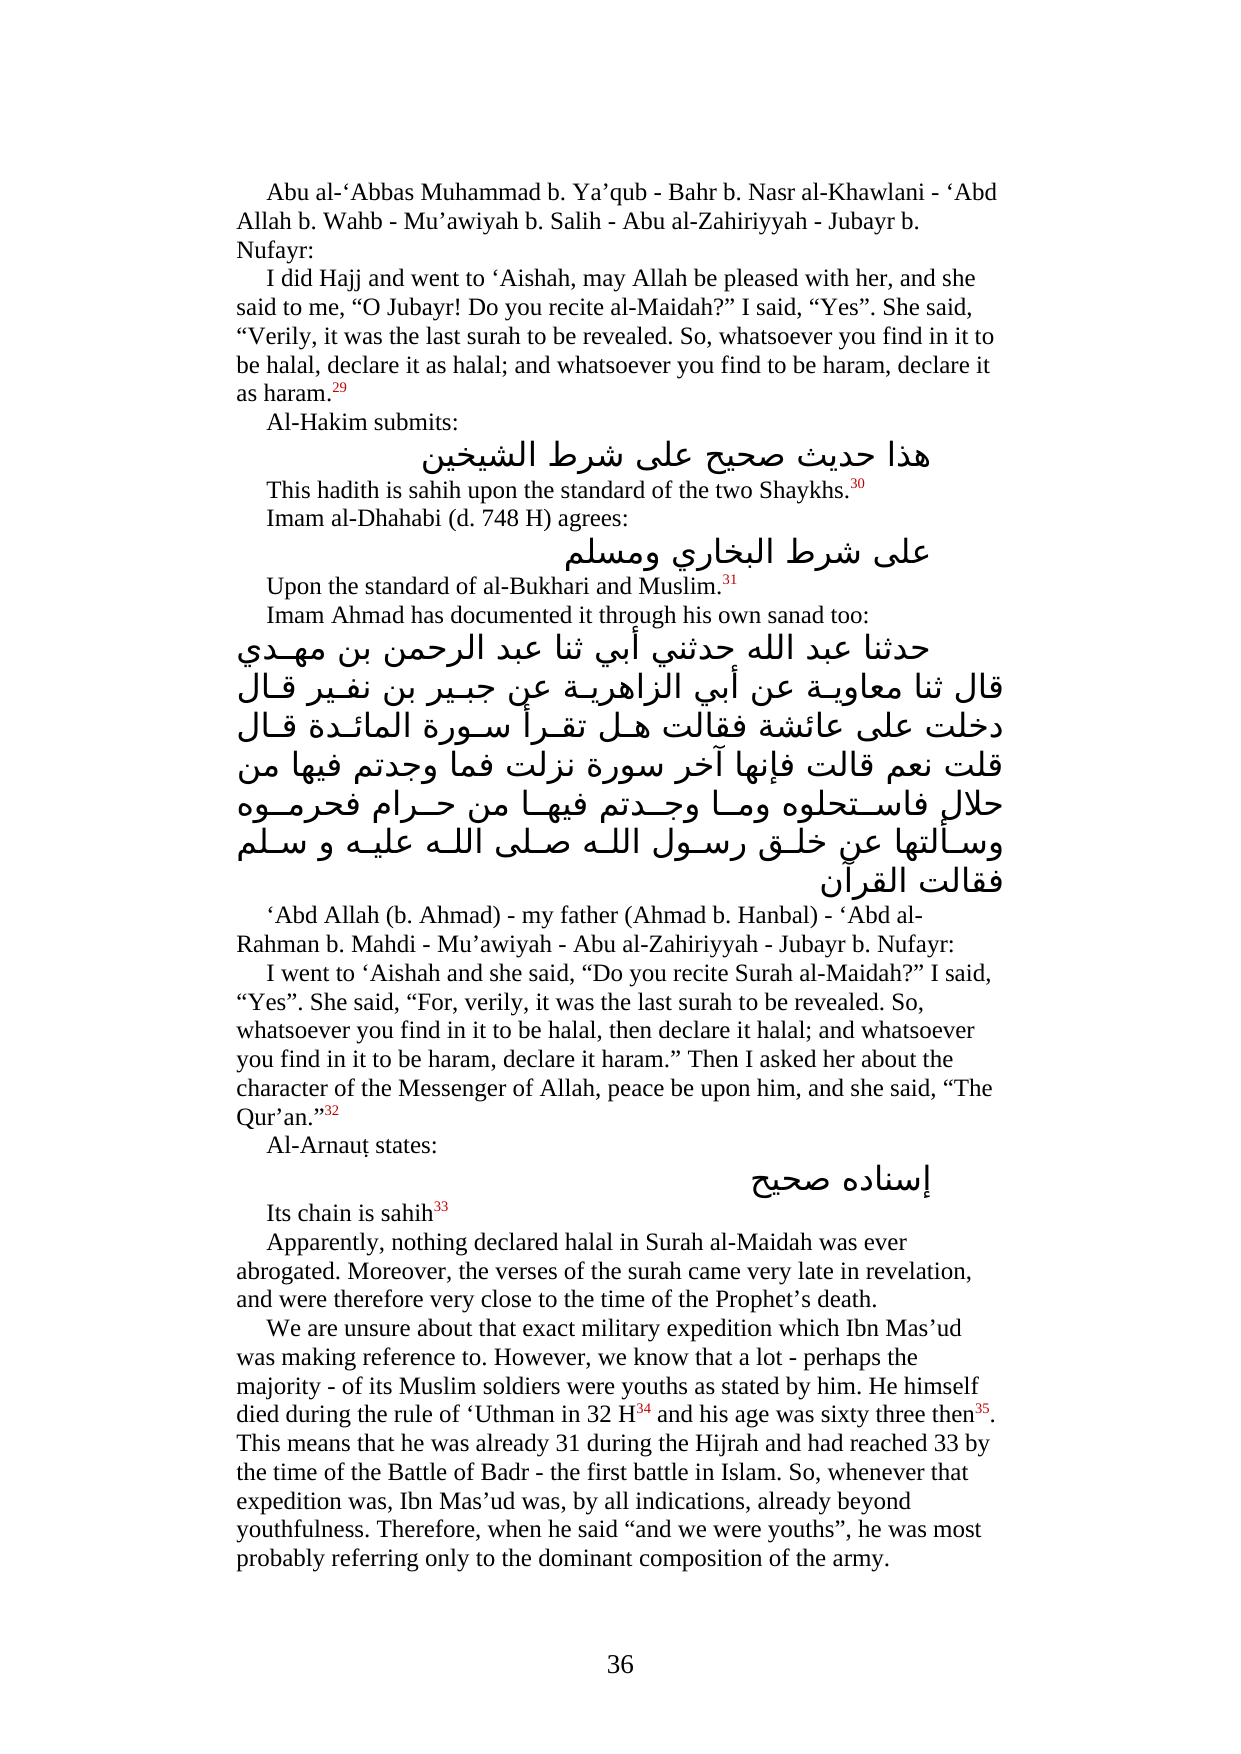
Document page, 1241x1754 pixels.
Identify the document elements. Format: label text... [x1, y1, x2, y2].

text We are unsure about that exact military expedition which Ibn Mas’ud was making reference to. However, we know that a lot - perhaps the majority - of its Muslim soldiers were youths as stated by him. He himself died during the rule of ‘Uthman in 32 H34 and his age was sixty three then35. This means that he was already 31 during the Hijrah and had reached 33 by the time of the Battle of Badr - the first battle in Islam. So, whenever that expedition was, Ibn Mas’ud was, by all indications, already beyond youthfulness. Therefore, when he said “and we were youths”, he was most probably referring only to the dominant composition of the army. [236, 1313, 1004, 1572]
text Apparently, nothing declared halal in Surah al-Maidah was ever abrogated. Moreover, the verses of the surah came very late in revelation, and were therefore very close to the time of the Prophet’s death. [236, 1227, 1004, 1313]
text Its chain is sahih33 [236, 1198, 1004, 1227]
text Imam al-Dhahabi (d. 748 H) agrees: [236, 503, 1004, 532]
text حدثنا عبد الله حدثني أبي ثنا عبد الرحمن بن مهدي قال ثنا معاوية عن أبي الزاهرية عن جبير بن نفير قال دخلت على عائشة فقالت هل تقرأ سورة المائدة قال قلت نعم قالت فإنها آخر سورة نزلت فما وجدتم فيها من حلال فاستحلوه وما وجدتم فيها من حرام فحرموه وسألتها عن خلق رسول الله صلى الله عليه و سلم فقالت القرآن [236, 629, 1004, 901]
text على شرط البخاري ومسلم [236, 532, 1004, 571]
text I went to ‘Aishah and she said, “Do you recite Surah al-Maidah?” I said, “Yes”. She said, “For, verily, it was the last surah to be revealed. So, whatsoever you find in it to be halal, then declare it halal; and whatsoever you find in it to be haram, declare it haram.” Then I asked her about the character of the Messenger of Allah, peace be upon him, and she said, “The Qur’an.”32 [236, 958, 1004, 1131]
text Al-Arnauṭ states: [236, 1131, 1004, 1159]
text Al-Hakim submits: [236, 407, 1004, 436]
text I did Hajj and went to ‘Aishah, may Allah be pleased with her, and she said to me, “O Jubayr! Do you recite al-Maidah?” I said, “Yes”. She said, “Verily, it was the last surah to be revealed. So, whatsoever you find in it to be halal, declare it as halal; and whatsoever you find to be haram, declare it as haram.29 [236, 263, 1004, 407]
text Abu al-‘Abbas Muhammad b. Ya’qub - Bahr b. Nasr al-Khawlani - ‘Abd Allah b. Wahb - Mu’awiyah b. Salih - Abu al-Zahiriyyah - Jubayr b. Nufayr: [236, 177, 1004, 263]
text Upon the standard of al-Bukhari and Muslim.31 [236, 571, 1004, 600]
text Imam Ahmad has documented it through his own sanad too: [236, 600, 1004, 629]
text إسناده صحيح [236, 1159, 1004, 1198]
text This hadith is sahih upon the standard of the two Shaykhs.30 [236, 475, 1004, 503]
text ‘Abd Allah (b. Ahmad) - my father (Ahmad b. Hanbal) - ‘Abd al-Rahman b. Mahdi - Mu’awiyah - Abu al-Zahiriyyah - Jubayr b. Nufayr: [236, 901, 1004, 958]
text هذا حديث صحيح على شرط الشيخين [236, 436, 1004, 475]
